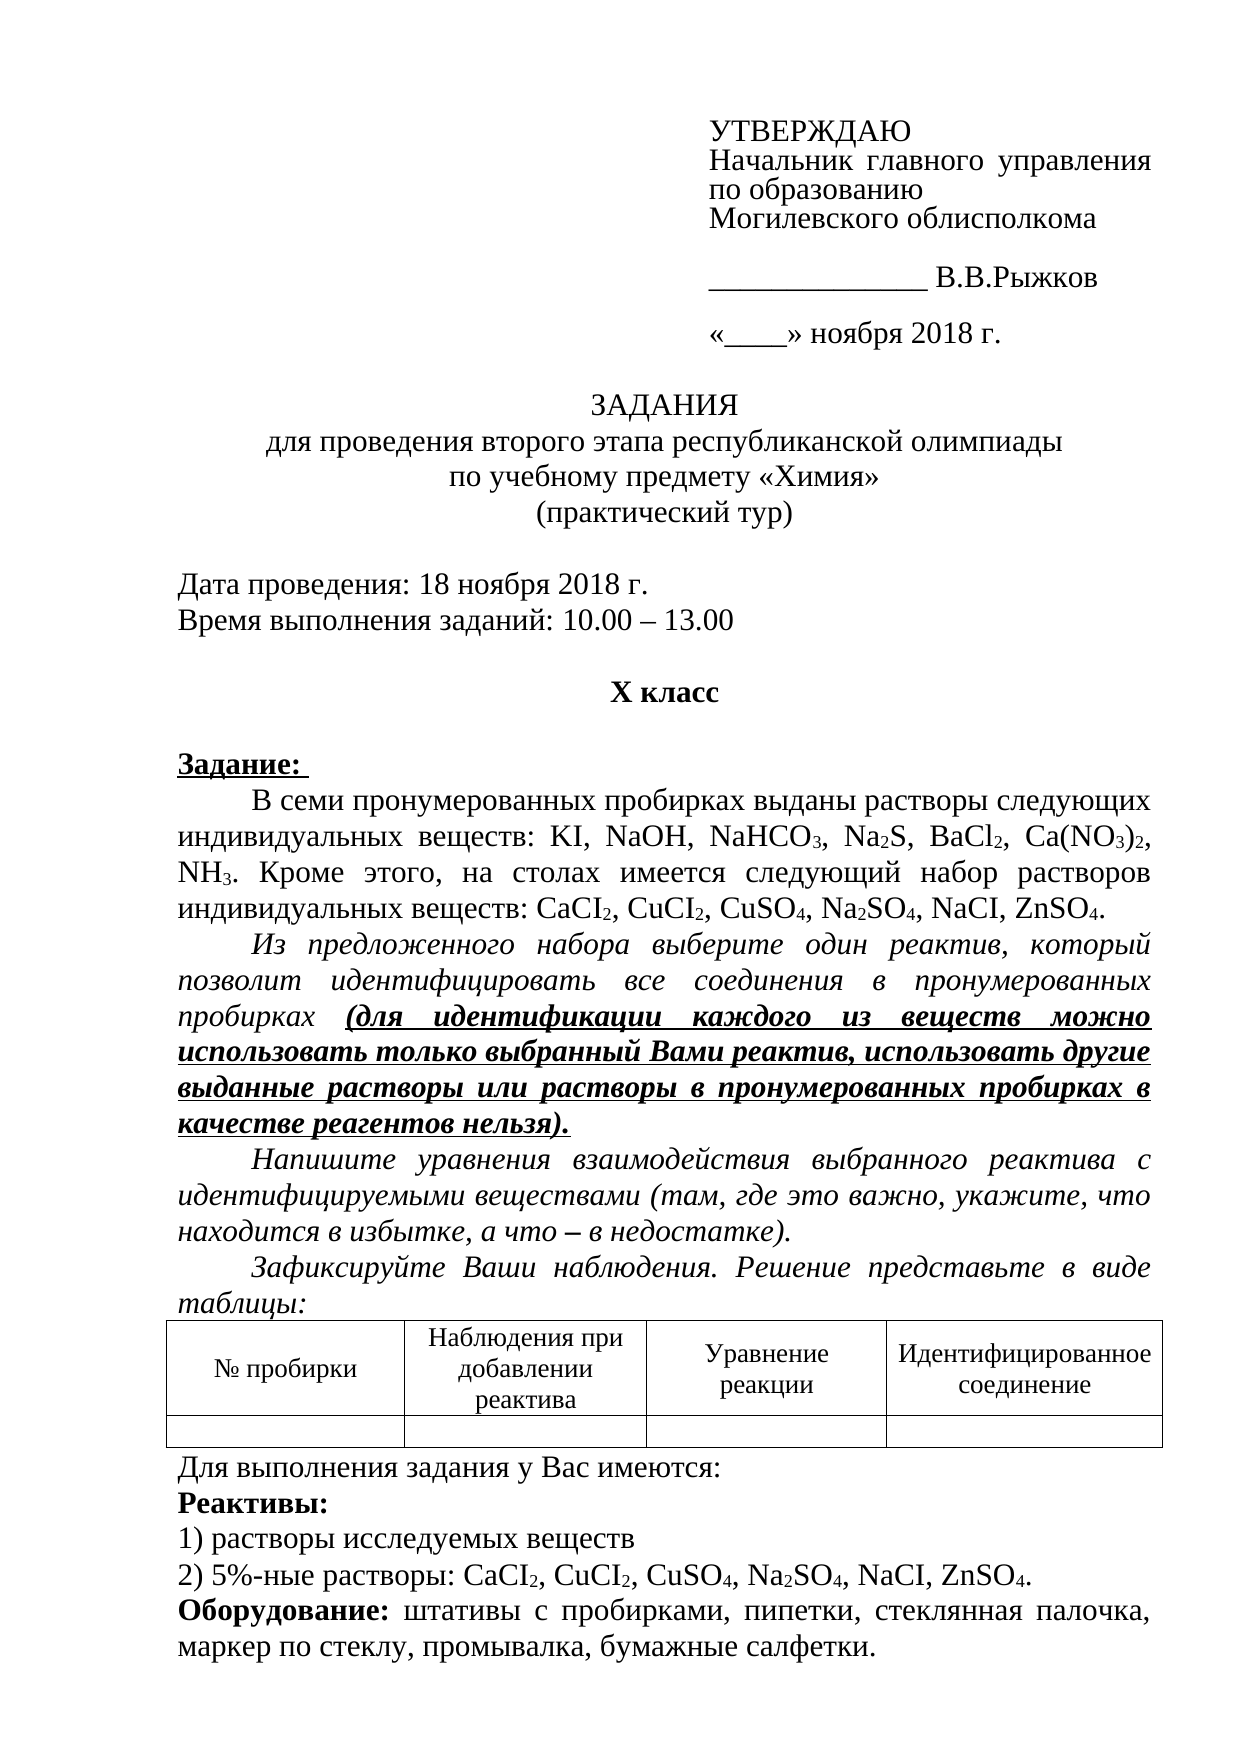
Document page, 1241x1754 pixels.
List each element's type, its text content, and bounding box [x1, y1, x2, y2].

text 2) 5%-ные растворы: CaCI2, CuCI2, CuSO4, Na2SO4, NaCI, ZnSO4. [177, 1556, 1152, 1592]
text Реактивы: [177, 1484, 1152, 1520]
table_header Наблюдения при добавлении реактива [405, 1321, 646, 1415]
table_header № пробирки [167, 1321, 404, 1415]
table_cell [887, 1416, 1162, 1447]
text Начальник главного управления по образованию [709, 147, 1152, 206]
table_cell [647, 1416, 886, 1447]
text для проведения второго этапа республиканской олимпиады [177, 422, 1152, 458]
table_header Идентифицированное соединение [887, 1321, 1162, 1415]
text Время выполнения заданий: 10.00 – 13.00 [177, 601, 1152, 637]
text 1) растворы исследуемых веществ [177, 1520, 1152, 1556]
text Напишите уравнения взаимодействия выбранного реактива с идентифицируемыми веществами (там, где это важно, укажите, что находится в избытке, а что – в недостатке). [177, 1141, 1152, 1248]
text Задание: [177, 745, 1152, 781]
text по учебному предмету «Химия» [177, 458, 1152, 494]
table_header Уравнение реакции [647, 1321, 886, 1415]
text (практический тур) [177, 494, 1152, 529]
table_cell [405, 1416, 646, 1447]
text ______________ В.В.Рыжков [709, 264, 1152, 293]
text ЗАДАНИЯ [177, 386, 1152, 422]
text Зафиксируйте Ваши наблюдения. Решение представьте в виде таблицы: [177, 1248, 1152, 1320]
text УТВЕРЖДАЮ [709, 118, 1152, 147]
text Могилевского облисполкома [709, 206, 1152, 235]
text Оборудование: штативы с пробирками, пипетки, стеклянная палочка, маркер по стеклу, промывалка, бумажные салфетки. [177, 1592, 1152, 1663]
text Дата проведения: 18 ноября 2018 г. [177, 566, 1152, 601]
text «____» ноября 2018 г. [709, 314, 1152, 350]
text В семи пронумерованных пробирках выданы растворы следующих индивидуальных веществ: KI, NaOH, NaHCO3, Na2S, BaCl2, Ca(NO3)2, NH3. Кроме этого, на столах имеется следующий набор растворов индивидуальных веществ: CaCI2, CuCI2, CuSO4, Na2SO4, NaCI, ZnSO4. [177, 781, 1152, 925]
text Для выполнения задания у Вас имеются: [177, 1448, 1152, 1484]
text Из предложенного набора выберите один реактив, который позволит идентифицировать все соединения в пронумерованных пробирках (для идентификации каждого из веществ можно использовать только выбранный Вами реактив, использовать другие выданные растворы или растворы в пронумерованных пробирках в качестве реагентов нельзя). [177, 925, 1152, 1141]
text X класс [177, 673, 1152, 709]
table_cell [167, 1416, 404, 1447]
